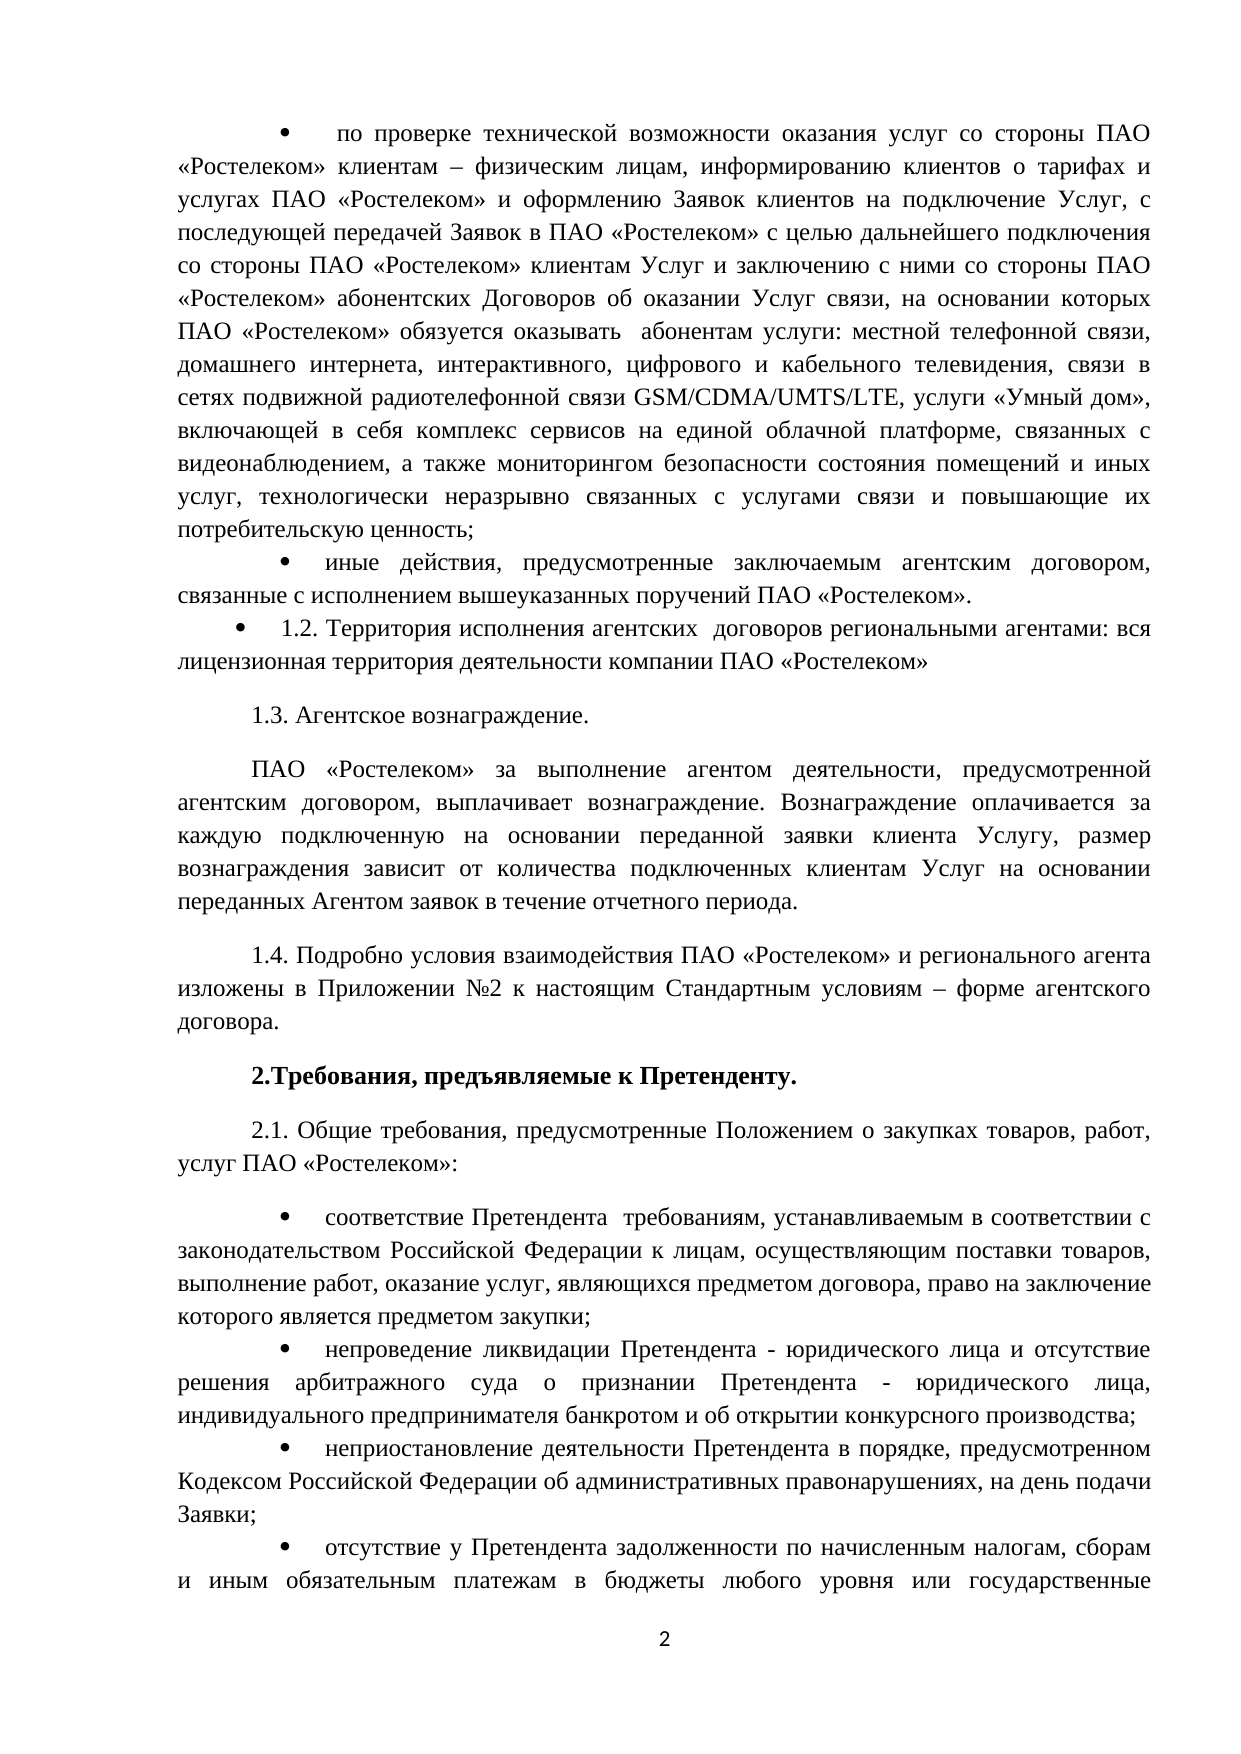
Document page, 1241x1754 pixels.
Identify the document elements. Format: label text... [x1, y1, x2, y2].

list 1.2. Территория исполнения агентских договоров региональными агентами: вся лицензионная территория деятельности компании ПАО «Ростелеком» [177, 613, 1152, 675]
text 2.Требования, предъявляемые к Претенденту. [177, 1060, 1152, 1090]
list иные действия, предусмотренные заключаемым агентским договором, связанные с исполнением вышеуказанных поручений ПАО «Ростелеком». [177, 547, 1152, 609]
list соответствие Претендента требованиям, устанавливаемым в соответствии с законодательством Российской Федерации к лицам, осуществляющим поставки товаров, выполнение работ, оказание услуг, являющихся предметом договора, право на заключение которого является предметом закупки; [177, 1202, 1152, 1330]
text 2.1. Общие требования, предусмотренные Положением о закупках товаров, работ, услуг ПАО «Ростелеком»: [177, 1115, 1152, 1177]
list неприостановление деятельности Претендента в порядке, предусмотренном Кодексом Российской Федерации об административных правонарушениях, на день подачи Заявки; [177, 1433, 1152, 1528]
text ПАО «Ростелеком» за выполнение агентом деятельности, предусмотренной агентским договором, выплачивает вознаграждение. Вознаграждение оплачивается за каждую подключенную на основании переданной заявки клиента Услугу, размер вознаграждения зависит от количества подключенных клиентам Услуг на основании переданных Агентом заявок в течение отчетного периода. [177, 754, 1152, 915]
text 1.3. Агентское вознаграждение. [177, 700, 1152, 729]
text 1.4. Подробно условия взаимодействия ПАО «Ростелеком» и регионального агента изложены в Приложении №2 к настоящим Стандартным условиям – форме агентского договора. [177, 940, 1152, 1035]
list непроведение ликвидации Претендента - юридического лица и отсутствие решения арбитражного суда о признании Претендента - юридического лица, индивидуального предпринимателя банкротом и об открытии конкурсного производства; [177, 1334, 1152, 1429]
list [177, 1532, 1152, 1594]
list по проверке технической возможности оказания услуг со стороны ПАО «Ростелеком» клиентам – физическим лицам, информированию клиентов о тарифах и услугах ПАО «Ростелеком» и оформлению Заявок клиентов на подключение Услуг, с последующей передачей Заявок в ПАО «Ростелеком» с целью дальнейшего подключения со стороны ПАО «Ростелеком» клиентам Услуг и заключению с ними со стороны ПАО «Ростелеком» абонентских Договоров об оказании Услуг связи, на основании которых ПАО «Ростелеком» обязуется оказывать абонентам услуги: местной телефонной связи, домашнего интернета, интерактивного, цифрового и кабельного телевидения, связи в сетях подвижной радиотелефонной связи GSM/CDMA/UMTS/LTE, услуги «Умный дом», включающей в себя комплекс сервисов на единой облачной платформе, связанных с видеонаблюдением, а также мониторингом безопасности состояния помещений и иных услуг, технологически неразрывно связанных с услугами связи и повышающие их потребительскую ценность; [177, 118, 1152, 543]
